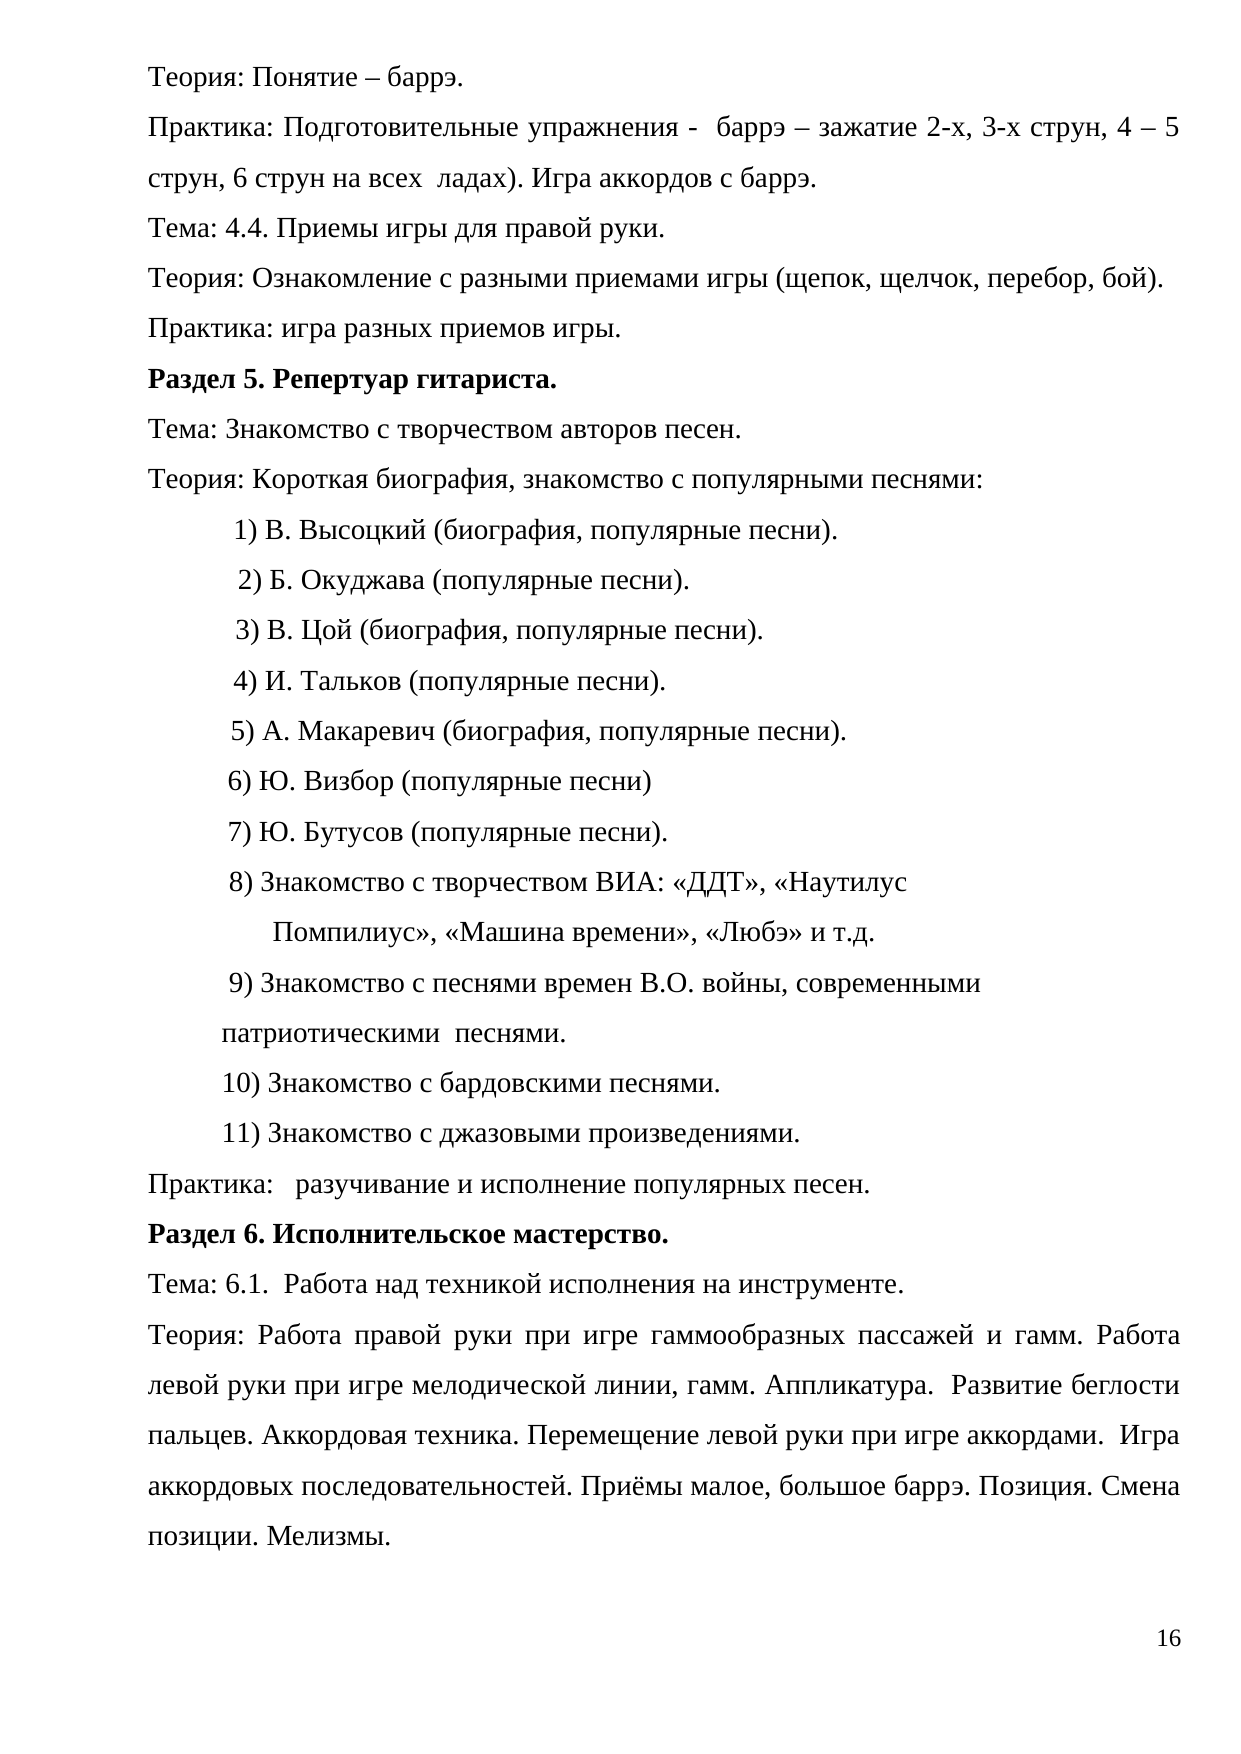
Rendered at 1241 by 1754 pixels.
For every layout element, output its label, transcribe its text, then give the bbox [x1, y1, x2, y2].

text 9) Знакомство с песнями времен В.О. войны, современными патриотическими песнями. [221, 965, 1181, 1048]
list 7) Ю. Бутусов (популярные песни). [227, 814, 1181, 847]
text 10) Знакомство с бардовскими песнями. [148, 1065, 1181, 1099]
text Раздел 5. Репертуар гитариста. [148, 361, 1181, 394]
text Теория: Понятие – баррэ. [148, 59, 1181, 93]
text Помпилиус», «Машина времени», «Любэ» и т.д. [148, 914, 1181, 948]
text 5) А. Макаревич (биография, популярные песни). [223, 713, 1181, 747]
text 11) Знакомство с джазовыми произведениями. [148, 1116, 1181, 1149]
list Теория: Короткая биография, знакомство с популярными песнями: [148, 462, 1181, 495]
list Тема: Знакомство с творчеством авторов песен. [148, 411, 1181, 445]
text Практика: игра разных приемов игры. [148, 311, 1181, 344]
text Практика: разучивание и исполнение популярных песен. [148, 1166, 1181, 1199]
list 1) В. Высоцкий (биография, популярные песни). [226, 512, 1181, 545]
list 6) Ю. Визбор (популярные песни) [227, 763, 1181, 797]
text Практика: Подготовительные упражнения - баррэ – зажатие 2-х, 3-х струн, 4 – 5 струн, 6 струн на всех ладах). Игра аккордов с баррэ. [148, 109, 1181, 193]
text Тема: 4.4. Приемы игры для правой руки. [148, 210, 1181, 243]
text 8) Знакомство с творчеством ВИА: «ДДТ», «Наутилус [148, 864, 1181, 898]
text 3) В. Цой (биография, популярные песни). [148, 612, 1181, 646]
text Раздел 6. Исполнительское мастерство. [148, 1216, 1181, 1250]
text Теория: Работа правой руки при игре гаммообразных пассажей и гамм. Работа левой руки при игре мелодической линии, гамм. Аппликатура. Развитие беглости пальцев. Аккордовая техника. Перемещение левой руки при игре аккордами. Игра аккордовых последовательностей. Приёмы малое, большое баррэ. Позиция. Смена позиции. Мелизмы. [148, 1317, 1181, 1552]
text Теория: Ознакомление с разными приемами игры (щепок, щелчок, перебор, бой). [148, 260, 1181, 294]
text Тема: 6.1. Работа над техникой исполнения на инструменте. [148, 1267, 1181, 1300]
list 2) Б. Окуджава (популярные песни). [223, 562, 1181, 596]
text 4) И. Тальков (популярные песни). [226, 663, 1181, 696]
